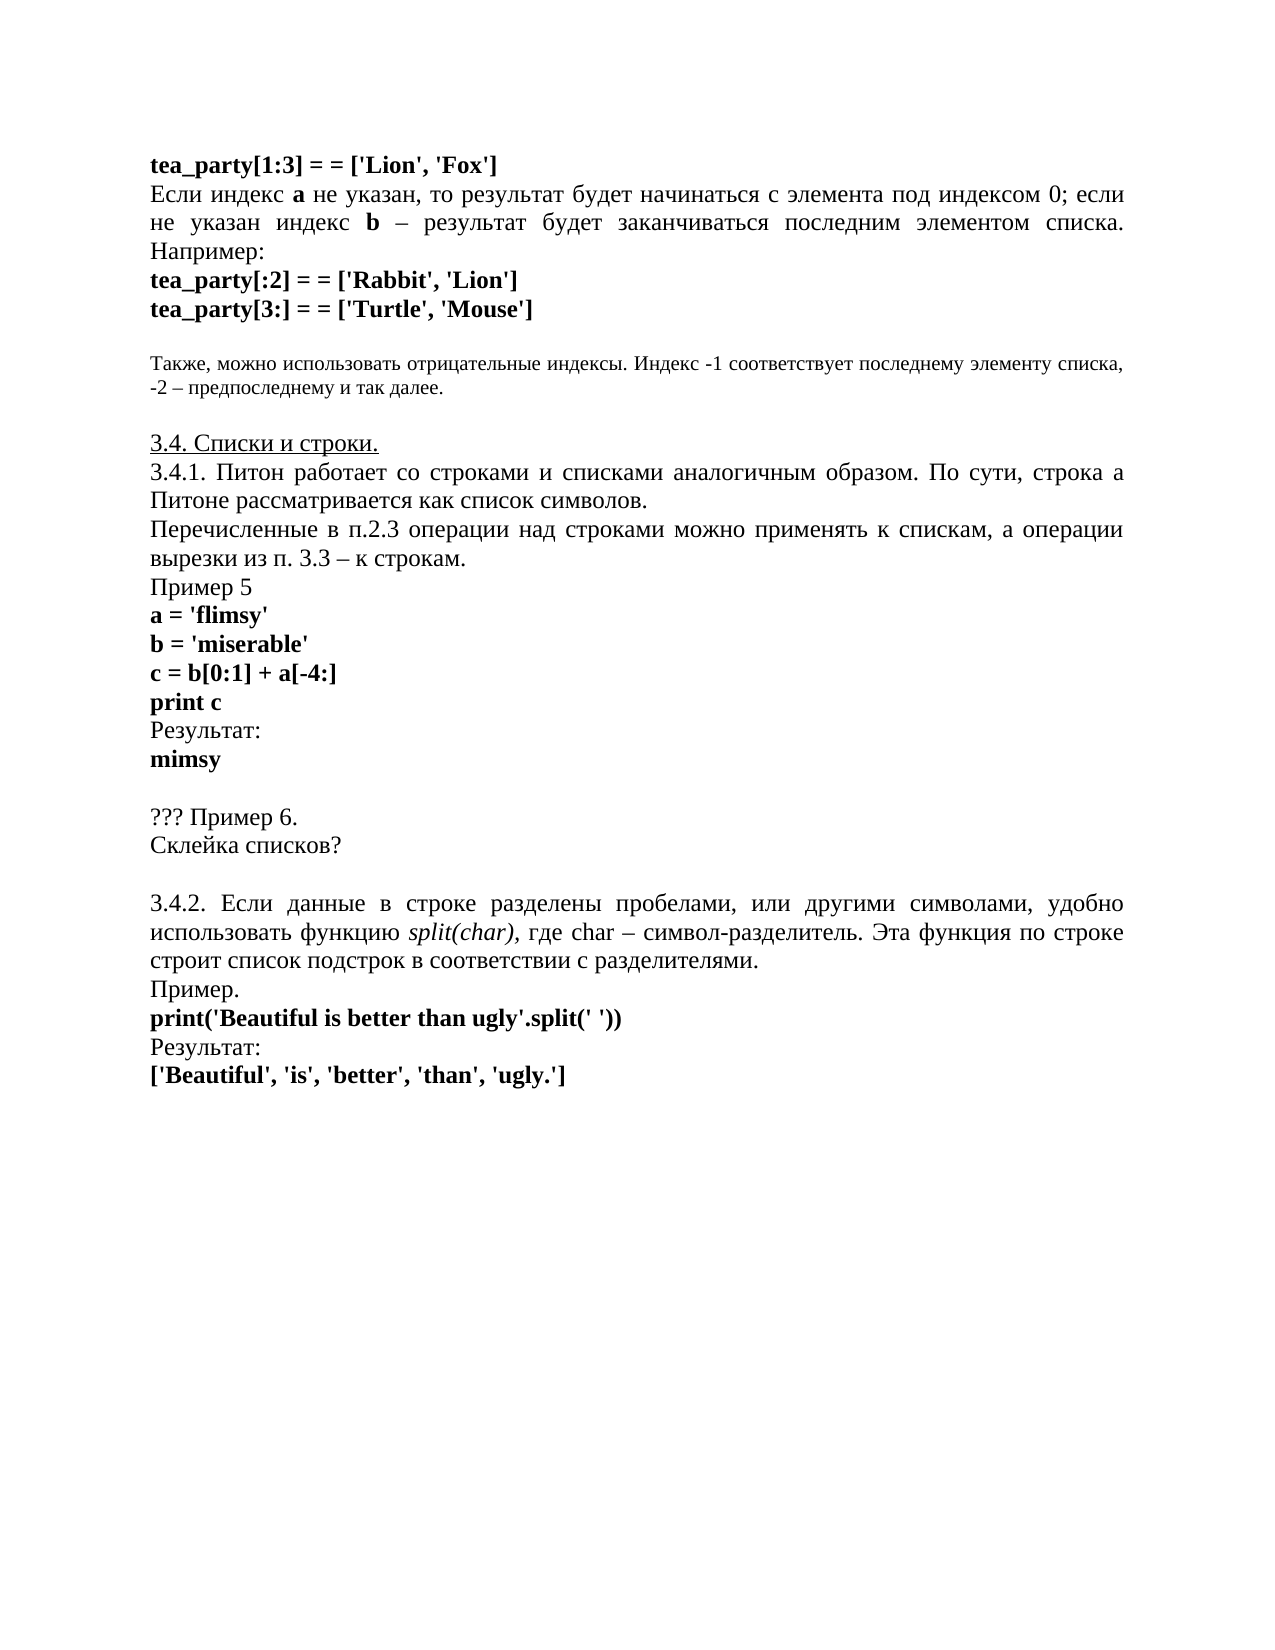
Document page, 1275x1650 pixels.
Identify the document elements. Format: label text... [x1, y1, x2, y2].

text Пример. [150, 974, 1125, 1003]
text 3.4.1. Питон работает со строками и списками аналогичным образом. По сути, строка а Питоне рассматривается как список символов. [150, 457, 1125, 514]
text Результат: [150, 1032, 1125, 1061]
text Результат: [150, 716, 1125, 744]
text mimsy [150, 744, 1125, 773]
text ??? Пример 6. [150, 802, 1125, 831]
text c = b[0:1] + a[-4:] [150, 658, 1125, 687]
text Также, можно использовать отрицательные индексы. Индекс -1 соответствует последнему элементу списка, -2 – предпоследнему и так далее. [150, 351, 1125, 399]
text b = 'miserable' [150, 629, 1125, 658]
text Перечисленные в п.2.3 операции над строками можно применять к спискам, а операции вырезки из п. 3.3 – к строкам. [150, 514, 1125, 572]
text ['Beautiful', 'is', 'better', 'than', 'ugly.'] [150, 1061, 1125, 1089]
text tea_party[3:] = = ['Turtle', 'Mouse'] [150, 294, 1125, 322]
text Если индекс a не указан, то результат будет начинаться с элемента под индексом 0; если не указан индекс b – результат будет заканчиваться последним элементом списка. Например: [150, 179, 1125, 265]
text print c [150, 687, 1125, 716]
text a = 'flimsy' [150, 601, 1125, 629]
text tea_party[:2] = = ['Rabbit', 'Lion'] [150, 265, 1125, 294]
text tea_party[1:3] = = ['Lion', 'Fox'] [150, 150, 1125, 179]
text Пример 5 [150, 572, 1125, 601]
text 3.4. Списки и строки. [150, 428, 1125, 457]
text print('Beautiful is better than ugly'.split(' ')) [150, 1003, 1125, 1032]
text 3.4.2. Если данные в строке разделены пробелами, или другими символами, удобно использовать функцию split(char), где char – символ-разделитель. Эта функция по строке строит список подстрок в соответствии с разделителями. [150, 888, 1125, 974]
text Склейка списков? [150, 831, 1125, 859]
